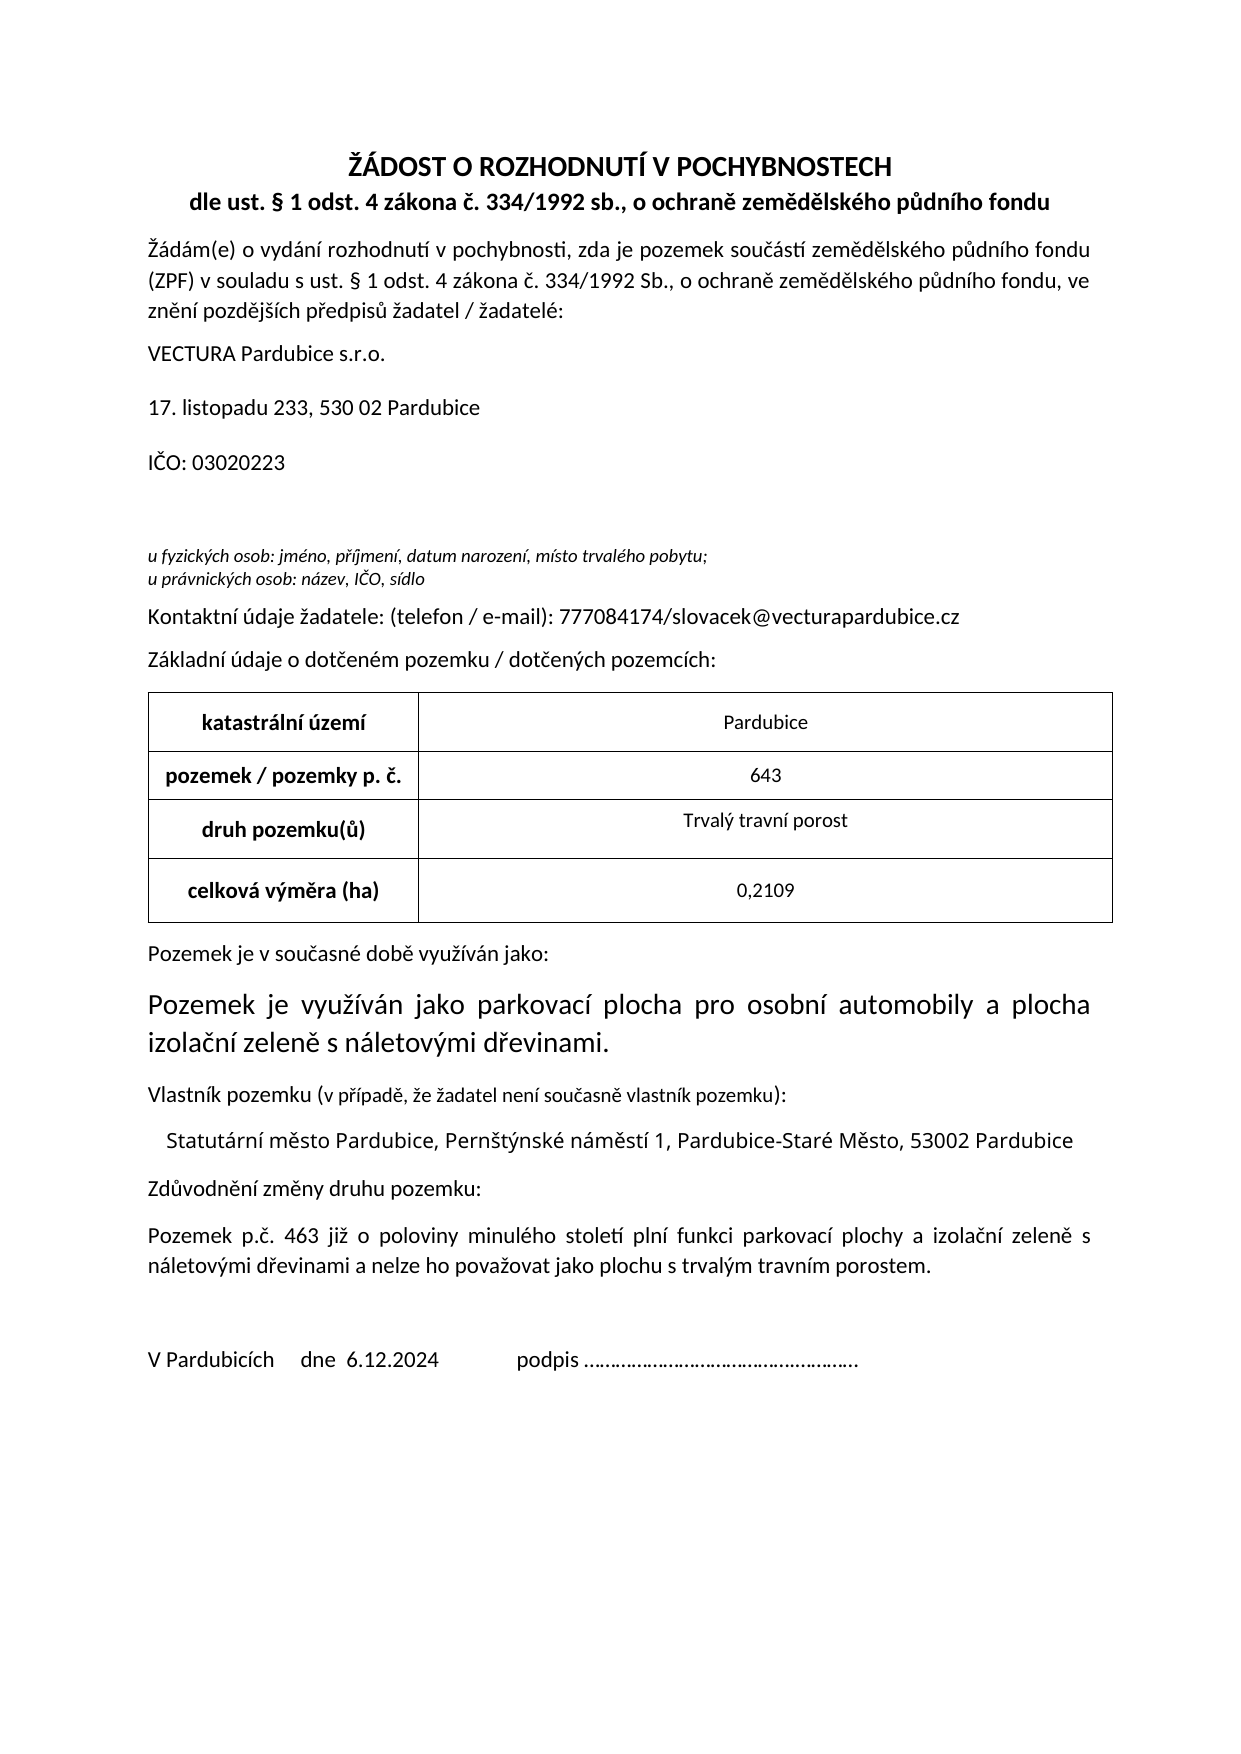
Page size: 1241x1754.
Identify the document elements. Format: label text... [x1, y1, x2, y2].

text VECTURA Pardubice s.r.o. [148, 339, 1093, 367]
text Pozemek je v současné době využíván jako: [148, 939, 1093, 967]
text ŽÁDOST O ROZHODNUTÍ V POCHYBNOSTECH [148, 148, 1093, 183]
table_header Pardubice [419, 693, 1112, 751]
text Žádám(e) o vydání rozhodnutí v pochybnosti, zda je pozemek součástí zemědělského půdního fondu (ZPF) v souladu s ust. § 1 odst. 4 zákona č. 334/1992 Sb., o ochraně zemědělského půdního fondu, ve znění pozdějších předpisů žadatel / žadatelé: [148, 236, 1093, 324]
text IČO: 03020223 [148, 448, 1093, 476]
text Statutární město Pardubice, Pernštýnské náměstí 1, Pardubice-Staré Město, 53002 Pardubice [148, 1127, 1093, 1155]
table_cell celková výměra (ha) [149, 859, 418, 922]
text Kontaktní údaje žadatele: (telefon / e-mail): 777084174/slovacek@vecturapardubice.cz [148, 602, 1093, 631]
text dle ust. § 1 odst. 4 zákona č. 334/1992 sb., o ochraně zemědělského půdního fondu [148, 186, 1093, 217]
table_header katastrální území [149, 693, 418, 751]
text Vlastník pozemku (v případě, že žadatel není současně vlastník pozemku): [148, 1080, 1093, 1108]
text V Pardubicích dne 6.12.2024 podpis ………………………………….………… [148, 1345, 1093, 1373]
text Zdůvodnění změny druhu pozemku: [148, 1174, 1093, 1202]
table_cell druh pozemku(ů) [149, 800, 418, 858]
table_cell 643 [419, 752, 1112, 799]
text Základní údaje o dotčeném pozemku / dotčených pozemcích: [148, 645, 1093, 673]
table_cell 0,2109 [419, 859, 1112, 922]
text u fyzických osob: jméno, příjmení, datum narození, místo trvalého pobytu; [148, 544, 1093, 567]
table_cell pozemek / pozemky p. č. [149, 752, 418, 799]
table_cell Trvalý travní porost [419, 800, 1112, 858]
text Pozemek p.č. 463 již o poloviny minulého století plní funkci parkovací plochy a izolační zeleně s náletovými dřevinami a nelze ho považovat jako plochu s trvalým travním porostem. [148, 1221, 1093, 1279]
text 17. listopadu 233, 530 02 Pardubice [148, 393, 1093, 421]
text Pozemek je využíván jako parkovací plocha pro osobní automobily a plocha izolační zeleně s náletovými dřevinami. [148, 986, 1093, 1060]
text u právnických osob: název, IČO, sídlo [148, 567, 1093, 590]
